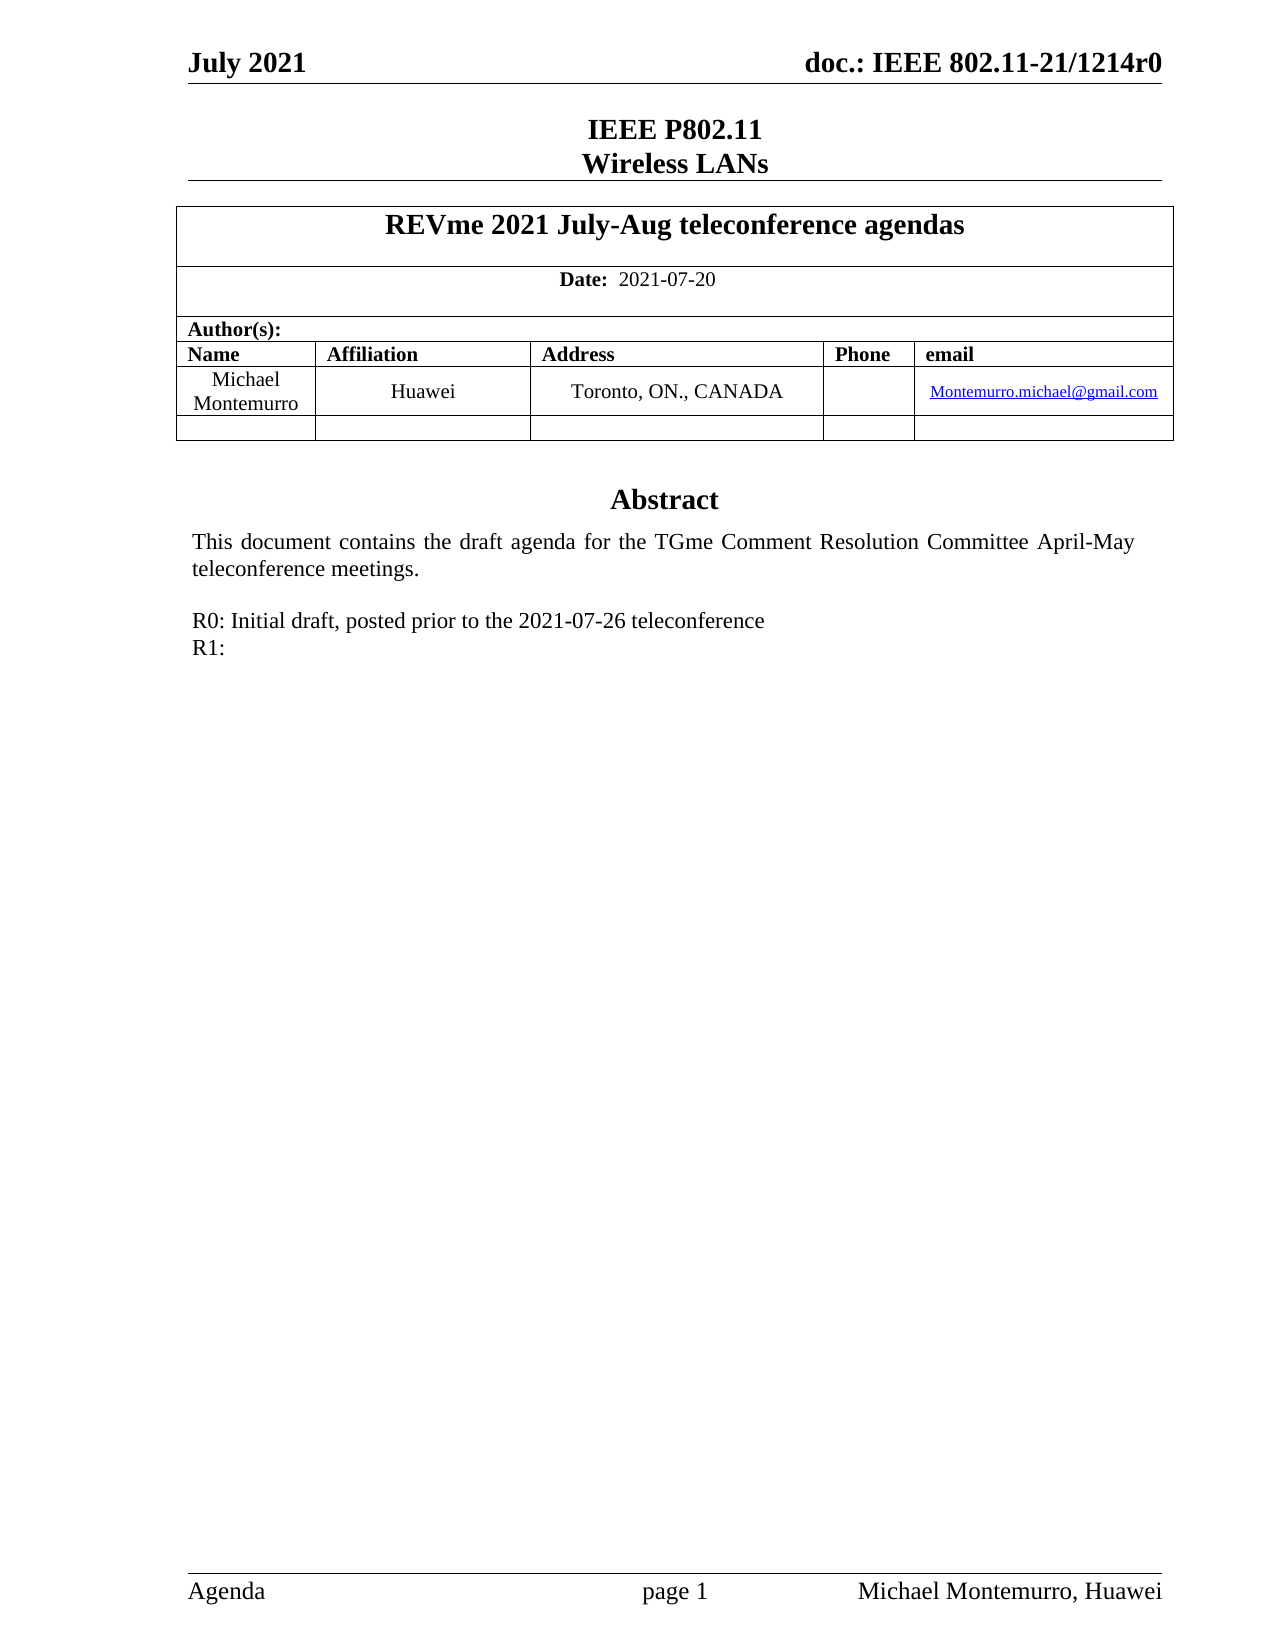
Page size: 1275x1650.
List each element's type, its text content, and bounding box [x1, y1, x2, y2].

text IEEE P802.11 Wireless LANs [187, 112, 1162, 181]
table_header REVme 2021 July-Aug teleconference agendas [177, 207, 1173, 266]
table_cell Huawei [316, 367, 530, 415]
table_cell [824, 416, 914, 440]
table_cell [915, 416, 1173, 440]
table_cell Montemurro.michael@gmail.com [915, 367, 1173, 415]
table_cell [531, 416, 823, 440]
table_cell Name [177, 342, 315, 366]
table_cell Toronto, ON., CANADA [531, 367, 823, 415]
table_cell Date: 2021-07-20 [177, 267, 1173, 316]
table_cell [177, 416, 315, 440]
table_cell [316, 416, 530, 440]
table_cell email [915, 342, 1173, 366]
table_cell Affiliation [316, 342, 530, 366]
table_cell Phone [824, 342, 914, 366]
table_cell Author(s): [177, 317, 1173, 341]
table_cell Address [531, 342, 823, 366]
table_cell Michael Montemurro [177, 367, 315, 415]
table_cell [824, 367, 914, 415]
